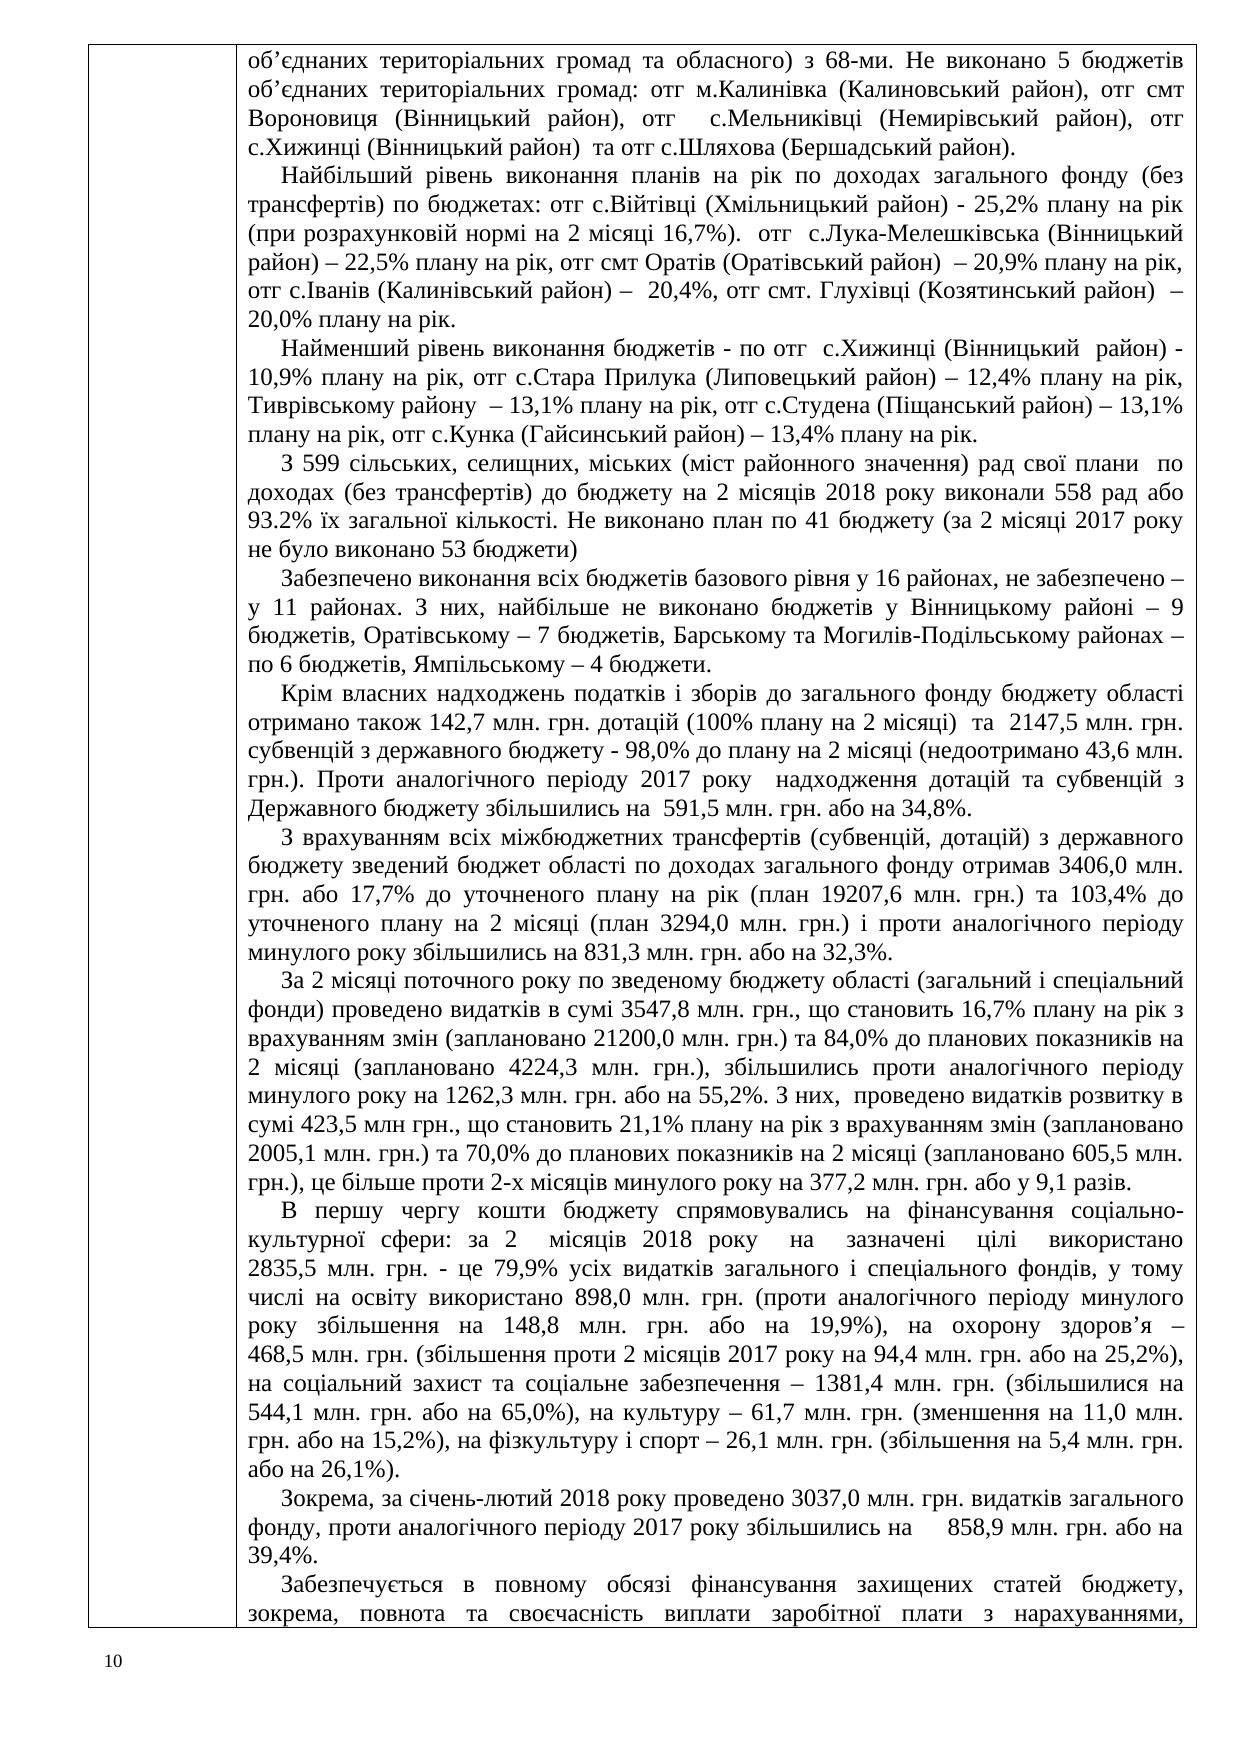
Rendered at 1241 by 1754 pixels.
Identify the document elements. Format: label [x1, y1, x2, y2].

table_cell [89, 45, 236, 1627]
table_cell [237, 45, 1196, 1627]
